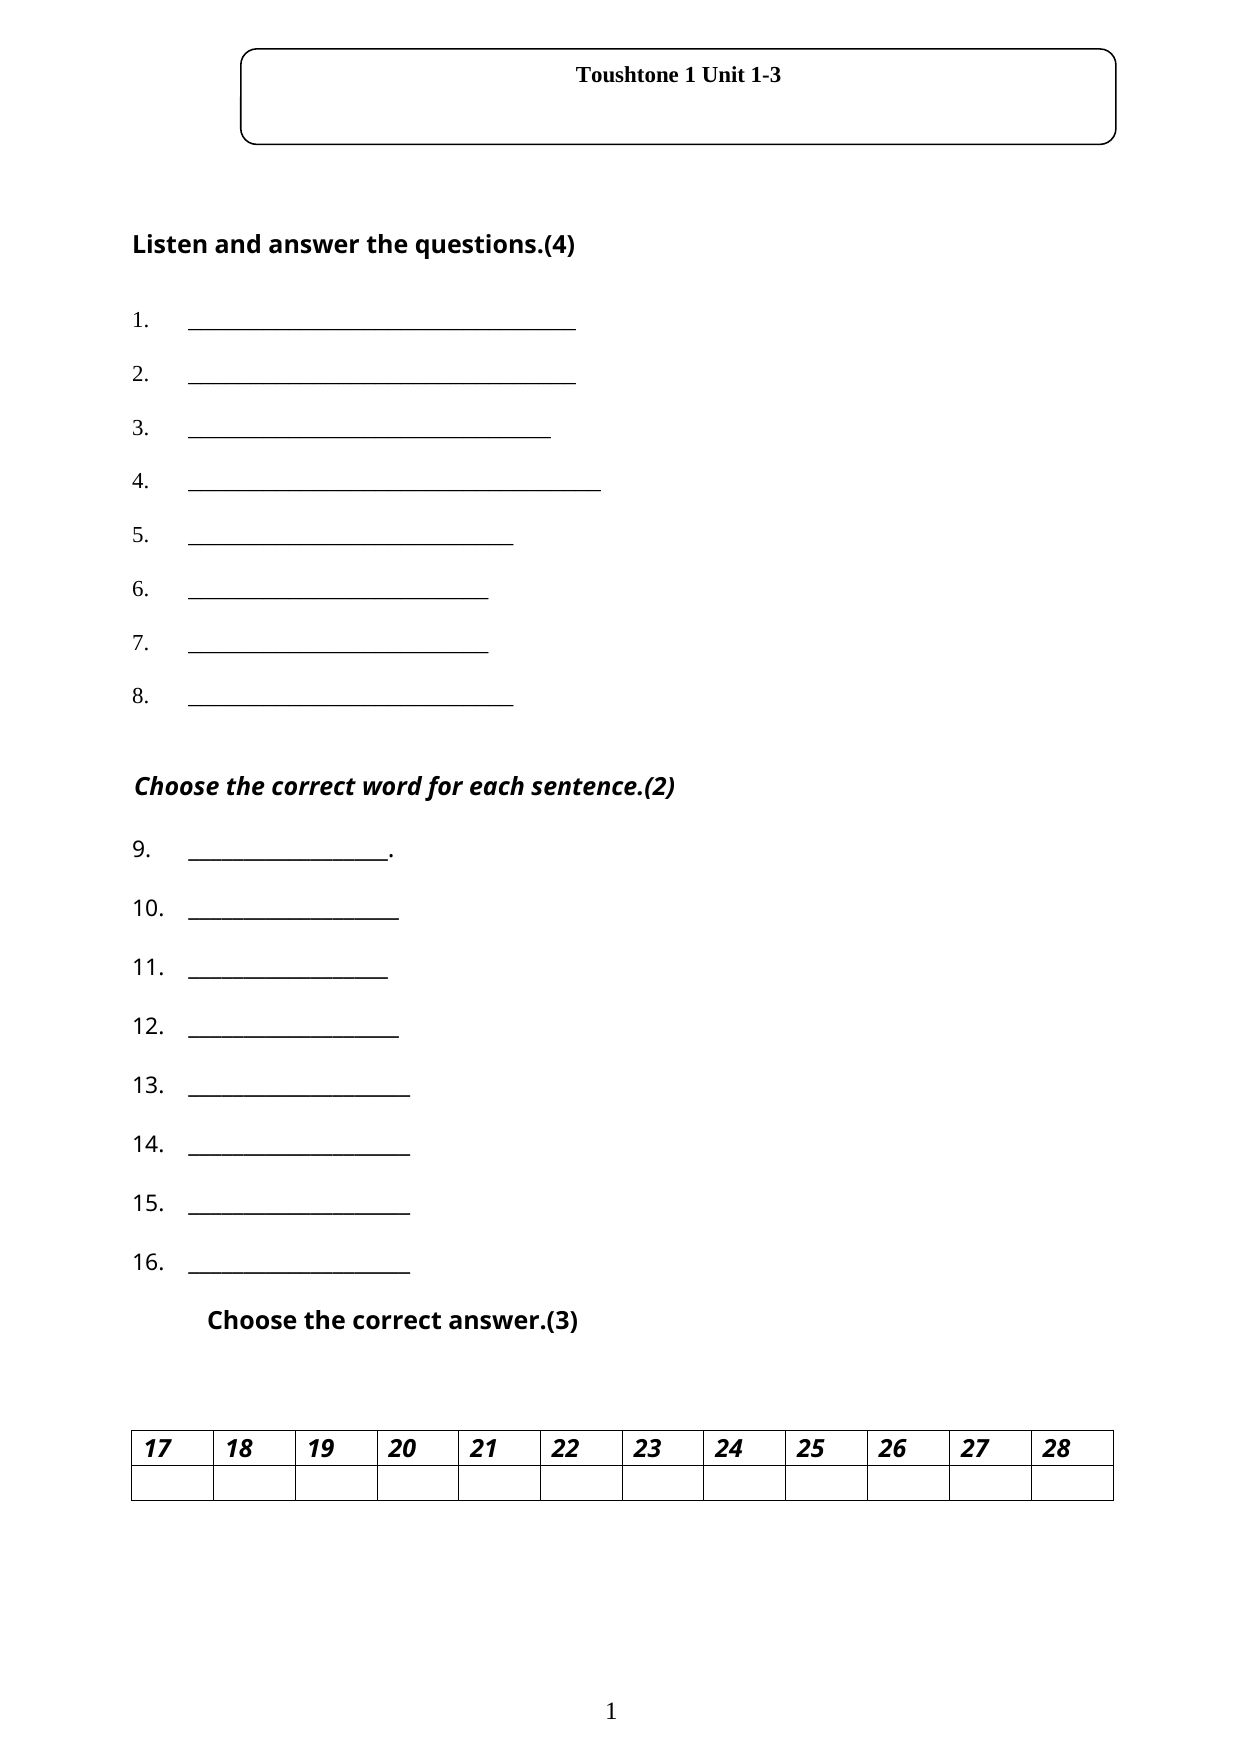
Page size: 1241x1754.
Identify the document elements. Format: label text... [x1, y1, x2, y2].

list __________________. [132, 830, 1090, 864]
table_cell [459, 1466, 540, 1500]
list _______________________________ [132, 304, 1090, 333]
table_cell [214, 1466, 295, 1500]
table_cell [1032, 1466, 1113, 1500]
table_header 27 [950, 1431, 1031, 1465]
list __________________ [132, 948, 1090, 983]
table_header 26 [868, 1431, 949, 1465]
text Listen and answer the questions.(4) [132, 227, 1090, 261]
table_cell [786, 1466, 867, 1500]
list ____________________ [132, 1244, 1090, 1278]
list ___________________ [132, 889, 1090, 923]
table_header 19 [296, 1431, 377, 1465]
list _____________________________ [132, 412, 1090, 440]
list ____________________ [132, 1185, 1090, 1219]
table_cell [296, 1466, 377, 1500]
list ________________________ [132, 573, 1090, 602]
table_header 25 [786, 1431, 867, 1465]
table_cell [704, 1466, 785, 1500]
list Choose the correct answer.(3) [207, 1303, 1090, 1337]
list __________________________ [132, 680, 1090, 709]
table_header 18 [214, 1431, 295, 1465]
table_header 23 [623, 1431, 703, 1465]
list ___________________ [132, 1008, 1090, 1042]
table_cell [623, 1466, 703, 1500]
table_cell [950, 1466, 1031, 1500]
table_header 20 [378, 1431, 458, 1465]
table_header 28 [1032, 1431, 1113, 1465]
text Choose the correct word for each sentence.(2) [134, 768, 1090, 802]
table_header 24 [704, 1431, 785, 1465]
table_cell [378, 1466, 458, 1500]
list __________________________ [132, 519, 1090, 548]
table_cell [132, 1466, 213, 1500]
list _________________________________ [132, 465, 1090, 494]
table_cell [868, 1466, 949, 1500]
table_header 22 [541, 1431, 622, 1465]
list ____________________ [132, 1126, 1090, 1160]
table_header 21 [459, 1431, 540, 1465]
table_cell [541, 1466, 622, 1500]
table_header 17 [132, 1431, 213, 1465]
list ________________________ [132, 627, 1090, 655]
list ____________________ [132, 1067, 1090, 1101]
list _______________________________ [132, 358, 1090, 387]
